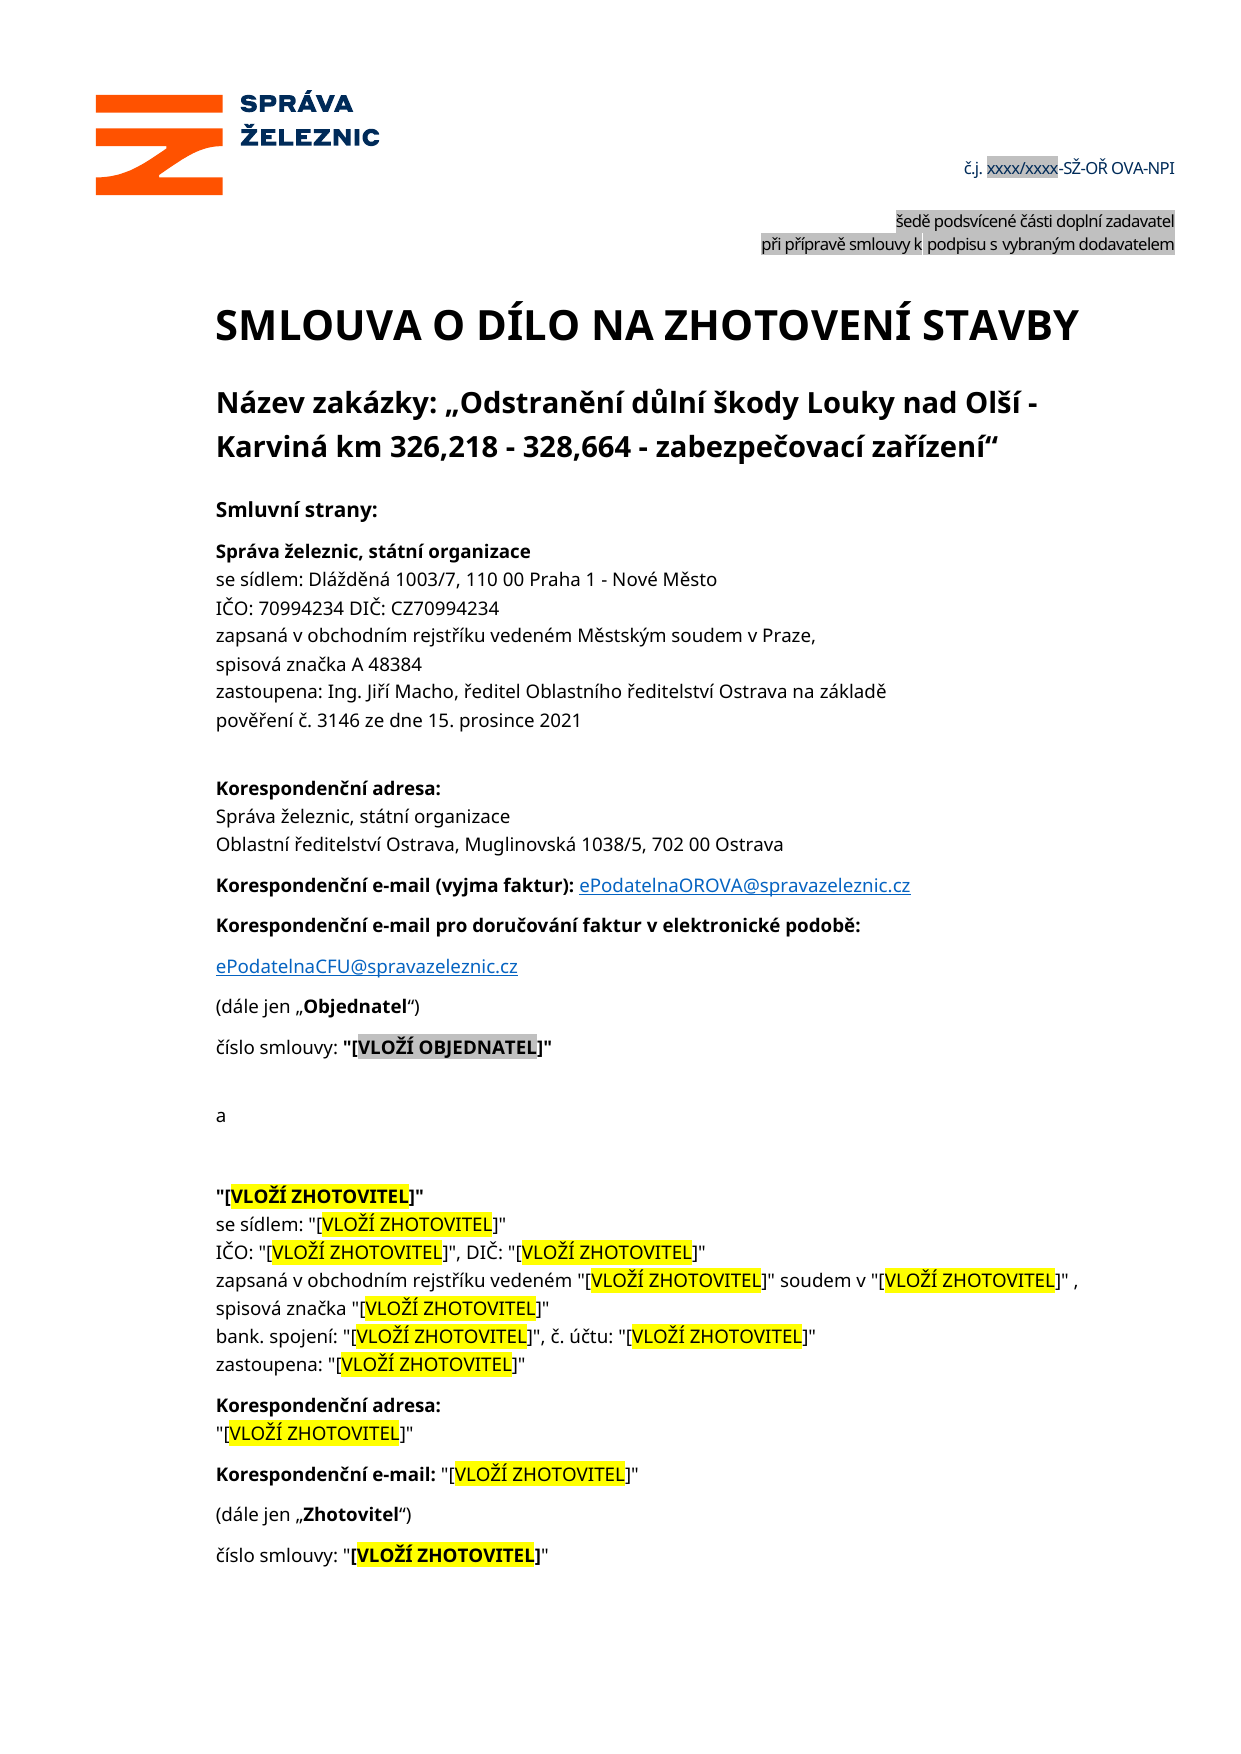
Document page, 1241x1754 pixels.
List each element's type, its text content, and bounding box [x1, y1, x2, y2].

text "[VLOŽÍ ZHOTOVITEL]" [399, 1420, 1093, 1446]
text IČO: 70994234 DIČ: CZ70994234 [216, 595, 1093, 620]
text ePodatelnaCFU@spravazeleznic.cz [216, 953, 1093, 978]
text IČO: "[VLOŽÍ ZHOTOVITEL]", DIČ: "[VLOŽÍ ZHOTOVITEL]" [692, 1240, 1093, 1265]
text zapsaná v obchodním rejstříku vedeném "[VLOŽÍ ZHOTOVITEL]" soudem v "[VLOŽÍ ZHOTOVITEL]" , [216, 1268, 591, 1293]
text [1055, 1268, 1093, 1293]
text (dále jen „Zhotovitel“) [216, 1501, 1093, 1527]
text Název zakázky: „Odstranění důlní škody Louky nad Olší -Karviná km 326,218 - 328,664 - zabezpečovací zařízení“ [216, 383, 1093, 466]
text a [216, 1103, 1093, 1128]
text pověření č. 3146 ze dne 15. prosince 2021 [216, 707, 1093, 732]
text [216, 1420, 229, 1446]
text číslo smlouvy: "[VLOŽÍ ZHOTOVITEL]" [216, 1542, 357, 1567]
text Korespondenční adresa: [216, 1392, 1093, 1418]
text zastoupena: "[VLOŽÍ ZHOTOVITEL]" [216, 1352, 341, 1377]
text číslo smlouvy: "[VLOŽÍ OBJEDNATEL]" [537, 1034, 1093, 1059]
text Správa železnic, státní organizace [216, 803, 1093, 829]
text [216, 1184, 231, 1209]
text zastoupena: "[VLOŽÍ ZHOTOVITEL]" [512, 1352, 1093, 1377]
text číslo smlouvy: "[VLOŽÍ OBJEDNATEL]" [216, 1034, 358, 1059]
text SMLOUVA O DÍLO NA ZHOTOVENÍ STAVBY [216, 295, 1093, 352]
text bank. spojení: "[VLOŽÍ ZHOTOVITEL]", č. účtu: "[VLOŽÍ ZHOTOVITEL]" [802, 1324, 1093, 1349]
text Korespondenční e-mail pro doručování faktur v elektronické podobě: [216, 912, 1093, 938]
text se sídlem: Dlážděná 1003/7, 110 00 Praha 1 - Nové Město [216, 567, 1093, 592]
text Smluvní strany: [216, 495, 1093, 523]
text (dále jen „Objednatel“) [216, 993, 1093, 1019]
text spisová značka "[VLOŽÍ ZHOTOVITEL]" [216, 1296, 365, 1321]
text Korespondenční e-mail: "[VLOŽÍ ZHOTOVITEL]" [216, 1461, 455, 1486]
text Správa železnic, státní organizace [216, 539, 1093, 564]
text Korespondenční e-mail (vyjma faktur): ePodatelnaOROVA@spravazeleznic.cz [216, 872, 1093, 897]
text Korespondenční adresa: [216, 775, 1093, 801]
text Korespondenční e-mail: "[VLOŽÍ ZHOTOVITEL]" [625, 1461, 1093, 1486]
text se sídlem: "[VLOŽÍ ZHOTOVITEL]" [492, 1212, 1093, 1237]
text Oblastní ředitelství Ostrava, Muglinovská 1038/5, 702 00 Ostrava [216, 831, 1093, 857]
text zapsaná v obchodním rejstříku vedeném Městským soudem v Praze, [216, 623, 1093, 648]
text spisová značka A 48384 [216, 651, 1093, 676]
text spisová značka "[VLOŽÍ ZHOTOVITEL]" [536, 1296, 1093, 1321]
text "[VLOŽÍ ZHOTOVITEL]" [409, 1184, 1093, 1209]
text se sídlem: "[VLOŽÍ ZHOTOVITEL]" [216, 1212, 322, 1237]
text zastoupena: Ing. Jiří Macho, ředitel Oblastního ředitelství Ostrava na základě [216, 679, 1093, 704]
text číslo smlouvy: "[VLOŽÍ ZHOTOVITEL]" [534, 1542, 1093, 1567]
